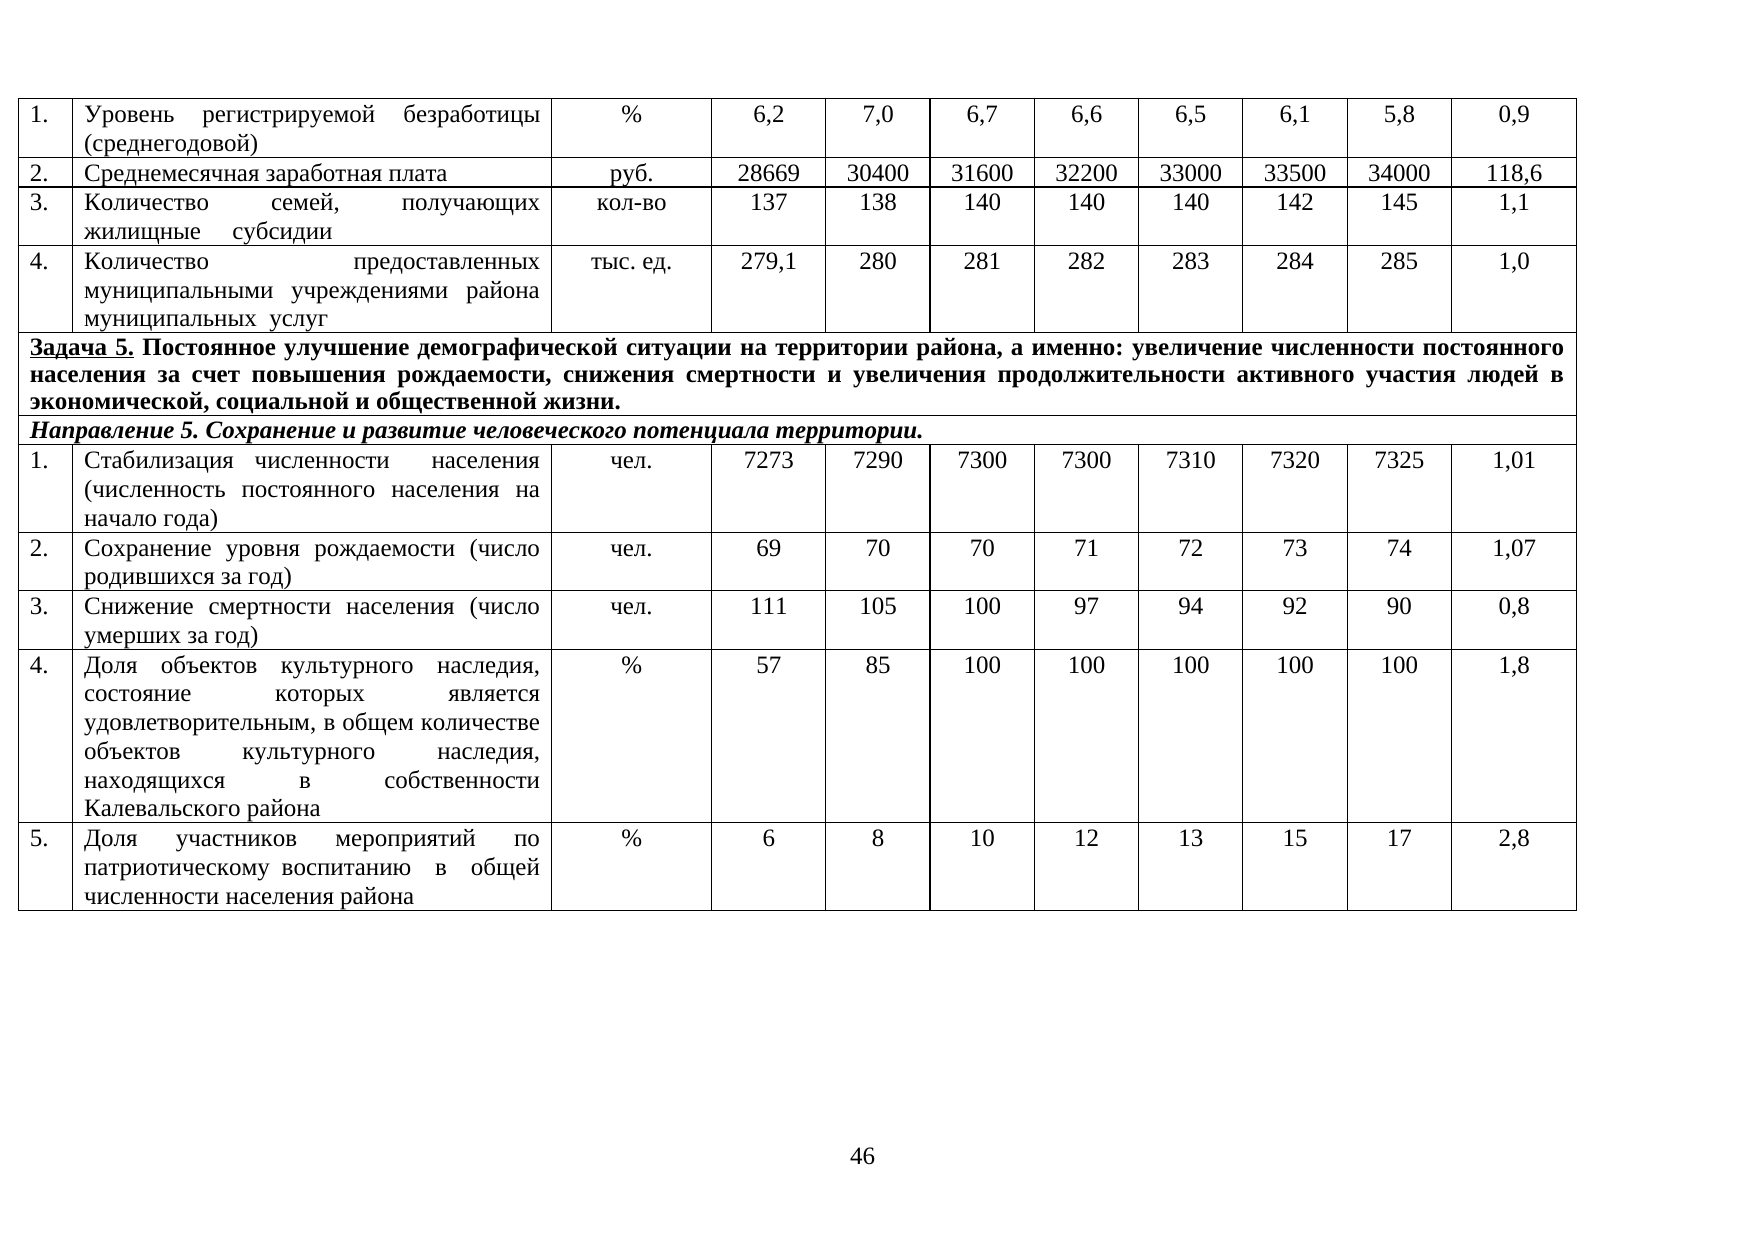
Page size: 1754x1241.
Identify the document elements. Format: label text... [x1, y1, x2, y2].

table_cell % [552, 99, 711, 157]
table_cell 2. [19, 158, 72, 186]
table_cell 30400 [826, 158, 929, 186]
table_cell 97 [1035, 591, 1138, 649]
table_cell 2,8 [1452, 823, 1576, 909]
table_cell Направление 5. Сохранение и развитие человеческого потенциала территории. [19, 416, 1576, 444]
table_cell 34000 [1348, 158, 1451, 186]
table_cell 285 [1348, 246, 1451, 332]
table_cell 7,0 [826, 99, 929, 157]
table_cell 2. [19, 533, 72, 590]
table_cell 69 [712, 533, 825, 590]
table_cell Стабилизация численности населения (численность постоянного населения на начало года) [73, 445, 551, 532]
table_cell % [552, 823, 711, 909]
table_cell 73 [1243, 533, 1347, 590]
table_cell 100 [931, 591, 1034, 649]
table_cell 6,5 [1139, 99, 1242, 157]
table_cell 31600 [931, 158, 1034, 186]
table_cell 5. [19, 823, 72, 909]
table_cell 7290 [826, 445, 929, 532]
table_cell 74 [1348, 533, 1451, 590]
table_cell 32200 [1035, 158, 1138, 186]
table_cell Количество семей, получающих жилищные субсидии [73, 188, 551, 245]
table_cell % [552, 650, 711, 822]
table_cell 15 [1243, 823, 1347, 909]
table_cell 118,6 [1452, 158, 1576, 186]
table_cell 70 [931, 533, 1034, 590]
table_cell 279,1 [712, 246, 825, 332]
table_cell 100 [1035, 650, 1138, 822]
table_cell 111 [712, 591, 825, 649]
table_cell 138 [826, 188, 929, 245]
table_cell 280 [826, 246, 929, 332]
table_cell 3. [19, 188, 72, 245]
table_cell 100 [1348, 650, 1451, 822]
table_cell 1. [19, 445, 72, 532]
table_cell 33000 [1139, 158, 1242, 186]
table_cell Сохранение уровня рождаемости (число родившихся за год) [73, 533, 551, 590]
table_cell 28669 [712, 158, 825, 186]
table_cell 10 [931, 823, 1034, 909]
table_cell кол-во [552, 188, 711, 245]
table_cell 1. [19, 99, 72, 157]
table_cell 90 [1348, 591, 1451, 649]
table_cell тыс. ед. [552, 246, 711, 332]
table_cell 70 [826, 533, 929, 590]
table_cell 1,01 [1452, 445, 1576, 532]
table_cell 4. [19, 650, 72, 822]
table_cell 105 [826, 591, 929, 649]
table_cell 142 [1243, 188, 1347, 245]
table_cell 100 [1139, 650, 1242, 822]
table_cell 7300 [1035, 445, 1138, 532]
table_cell 4. [19, 246, 72, 332]
table_cell чел. [552, 533, 711, 590]
table_cell руб. [552, 158, 711, 186]
table_cell 100 [931, 650, 1034, 822]
table_cell Доля объектов культурного наследия, состояние которых является удовлетворительным, в общем количестве объектов культурного наследия, находящихся в собственности Калевальского района [73, 650, 551, 822]
table_cell 71 [1035, 533, 1138, 590]
table_cell Доля участников мероприятий по патриотическому воспитанию в общей численности населения района [73, 823, 551, 909]
table_cell 1,8 [1452, 650, 1576, 822]
table_cell 12 [1035, 823, 1138, 909]
table_cell чел. [552, 591, 711, 649]
table_cell 94 [1139, 591, 1242, 649]
table_cell 140 [1035, 188, 1138, 245]
table_cell 145 [1348, 188, 1451, 245]
table_cell Задача 5. Постоянное улучшение демографической ситуации на территории района, а именно: увеличение численности постоянного населения за счет повышения рождаемости, снижения смертности и увеличения продолжительности активного участия людей в экономической, социальной и общественной жизни. [19, 333, 1576, 414]
table_cell 6 [712, 823, 825, 909]
table_cell 1,0 [1452, 246, 1576, 332]
table_cell 1,07 [1452, 533, 1576, 590]
table_cell 137 [712, 188, 825, 245]
table_cell 6,1 [1243, 99, 1347, 157]
table_cell 72 [1139, 533, 1242, 590]
table_cell 283 [1139, 246, 1242, 332]
table_cell 33500 [1243, 158, 1347, 186]
table_cell 0,9 [1452, 99, 1576, 157]
table_cell 6,7 [931, 99, 1034, 157]
table_cell 13 [1139, 823, 1242, 909]
table_cell Среднемесячная заработная плата [73, 158, 551, 186]
table_cell 6,2 [712, 99, 825, 157]
table_cell Снижение смертности населения (число умерших за год) [73, 591, 551, 649]
table_cell 100 [1243, 650, 1347, 822]
table_cell 85 [826, 650, 929, 822]
table_cell 17 [1348, 823, 1451, 909]
table_cell 8 [826, 823, 929, 909]
table_cell 281 [931, 246, 1034, 332]
table_cell 0,8 [1452, 591, 1576, 649]
table_cell 140 [1139, 188, 1242, 245]
table_cell 6,6 [1035, 99, 1138, 157]
table_cell 3. [19, 591, 72, 649]
table_cell чел. [552, 445, 711, 532]
table_cell 1,1 [1452, 188, 1576, 245]
table_cell Количество предоставленных муниципальными учреждениями района муниципальных услуг [73, 246, 551, 332]
table_cell Уровень регистрируемой безработицы (среднегодовой) [73, 99, 551, 157]
table_cell 284 [1243, 246, 1347, 332]
table_cell 282 [1035, 246, 1138, 332]
table_cell 7310 [1139, 445, 1242, 532]
table_cell 57 [712, 650, 825, 822]
table_cell 5,8 [1348, 99, 1451, 157]
table_cell 7300 [931, 445, 1034, 532]
table_cell 7325 [1348, 445, 1451, 532]
table_cell 7320 [1243, 445, 1347, 532]
table_cell 92 [1243, 591, 1347, 649]
table_cell 7273 [712, 445, 825, 532]
table_cell 140 [931, 188, 1034, 245]
